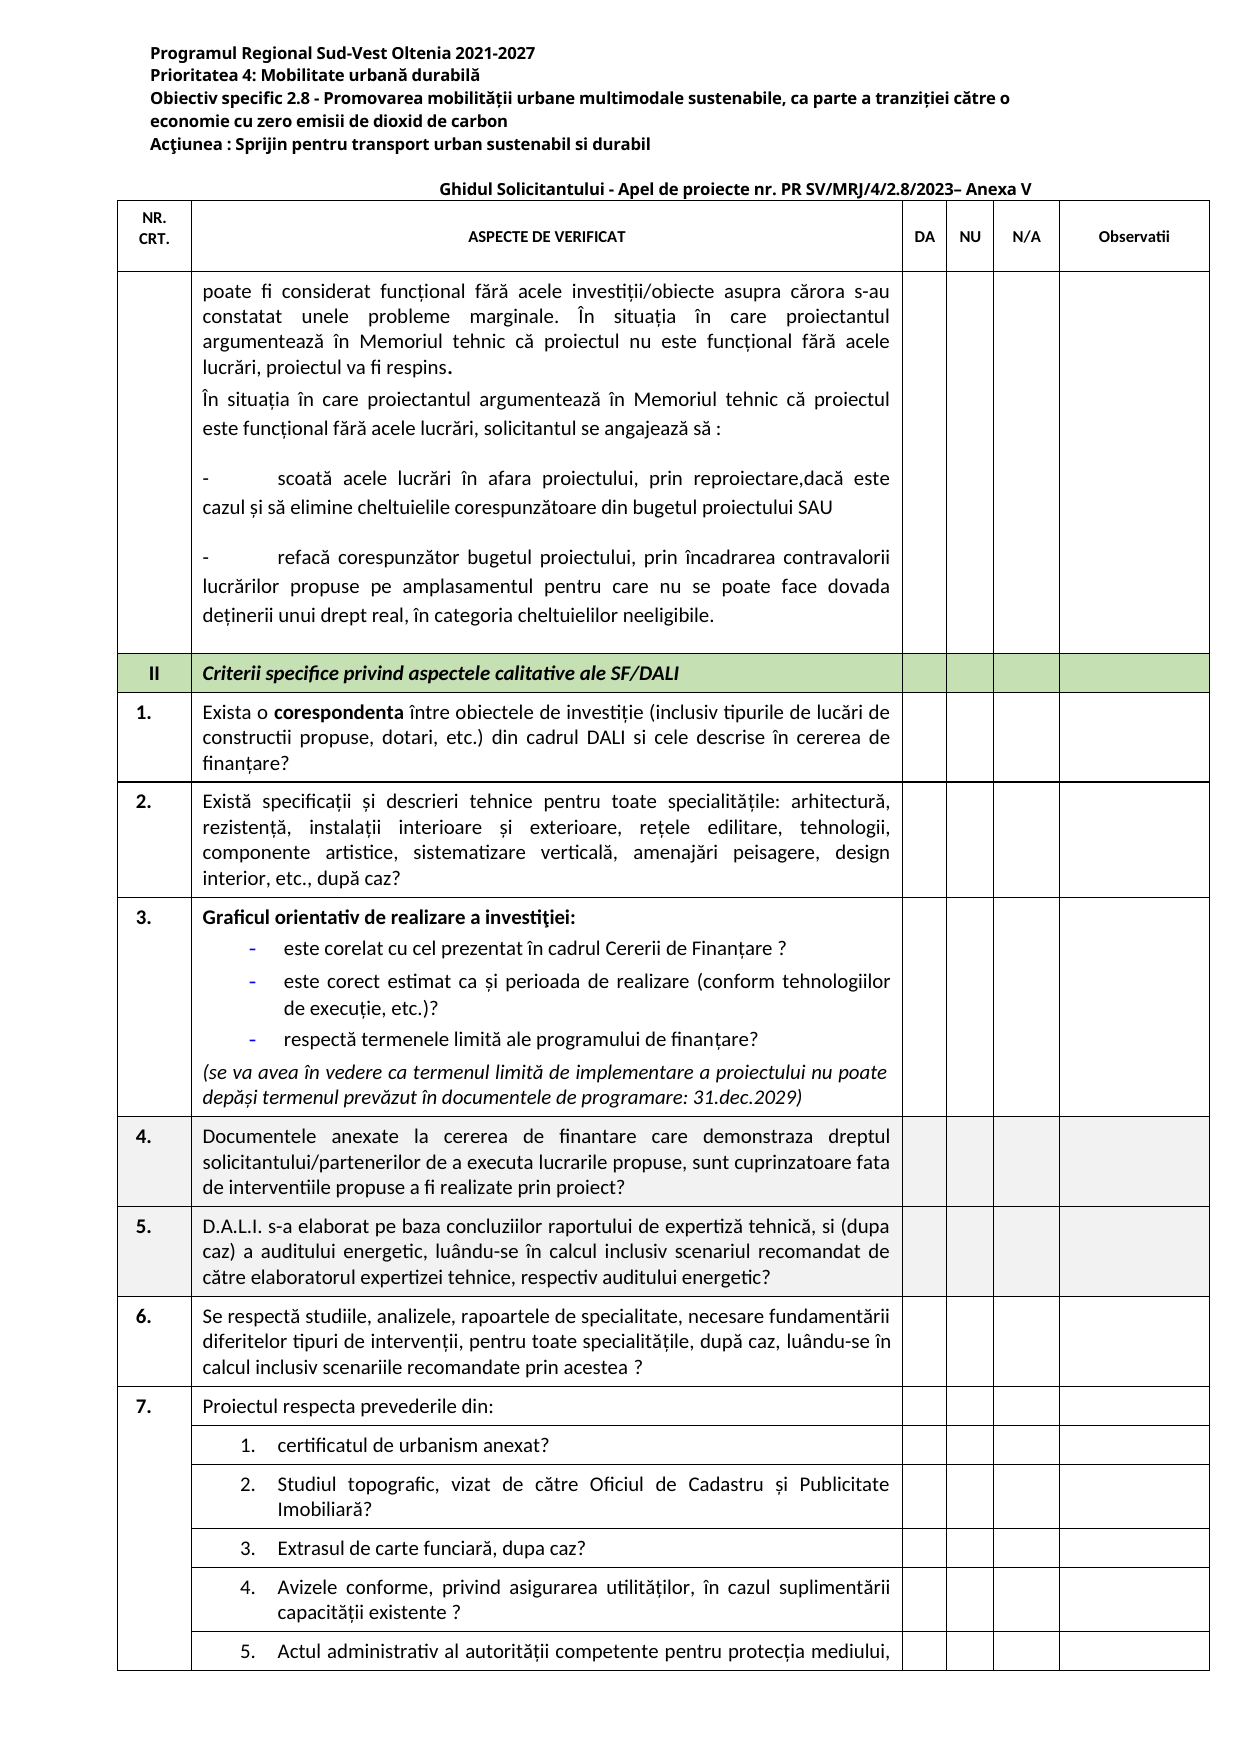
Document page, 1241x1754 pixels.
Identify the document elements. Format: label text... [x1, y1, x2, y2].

table_cell [118, 898, 191, 1116]
table_cell [903, 1207, 946, 1296]
table_cell [903, 1529, 946, 1567]
table_header NU [947, 201, 993, 271]
table_cell [947, 654, 993, 692]
table_cell Exista o corespondenta între obiectele de investiţie (inclusiv tipurile de lucări de constructii propuse, dotari, etc.) din cadrul DALI si cele descrise în cererea de finanțare? [192, 693, 902, 781]
table_cell [1060, 898, 1209, 1116]
table_cell [947, 1117, 993, 1206]
table_header DA [903, 201, 946, 271]
table_cell [118, 272, 191, 653]
table_cell [947, 1426, 993, 1463]
table_cell [903, 1632, 946, 1670]
table_cell [118, 1117, 191, 1206]
table_cell [947, 1297, 993, 1386]
table_cell Extrasul de carte funciară, dupa caz? [192, 1529, 902, 1567]
table_cell [947, 693, 993, 781]
table_cell [947, 1568, 993, 1631]
table_cell Documentele anexate la cererea de finantare care demonstraza dreptul solicitantului/partenerilor de a executa lucrarile propuse, sunt cuprinzatoare fata de interventiile propuse a fi realizate prin proiect? [192, 1117, 902, 1206]
table_cell [994, 1297, 1059, 1386]
table_cell [903, 693, 946, 781]
table_cell [994, 272, 1059, 653]
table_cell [192, 1632, 902, 1670]
table_header N/A [994, 201, 1059, 271]
table_cell [903, 272, 946, 653]
table_cell [947, 783, 993, 897]
table_cell Proiectul respecta prevederile din: [192, 1387, 902, 1424]
table_cell [994, 1529, 1059, 1567]
table_cell Avizele conforme, privind asigurarea utilităţilor, în cazul suplimentării capacităţii existente ? [192, 1568, 902, 1631]
table_cell [903, 898, 946, 1116]
table_cell [994, 783, 1059, 897]
table_cell [118, 693, 191, 781]
table_cell [903, 783, 946, 897]
table_cell [903, 1465, 946, 1528]
table_cell [994, 1632, 1059, 1670]
table_cell Studiul topografic, vizat de către Oficiul de Cadastru şi Publicitate Imobiliară? [192, 1465, 902, 1528]
table_cell [994, 1465, 1059, 1528]
table_cell [994, 1387, 1059, 1424]
table_cell [118, 1207, 191, 1296]
table_cell [903, 1117, 946, 1206]
table_cell [947, 1465, 993, 1528]
table_cell [903, 1387, 946, 1424]
table_header NR. CRT. [118, 201, 191, 271]
table_cell certificatul de urbanism anexat? [192, 1426, 902, 1463]
table_cell [947, 272, 993, 653]
table_cell [1060, 1568, 1209, 1631]
table_cell [1060, 1529, 1209, 1567]
table_cell [903, 1426, 946, 1463]
table_cell [1060, 1632, 1209, 1670]
table_cell [118, 1387, 191, 1670]
table_cell Se respectă studiile, analizele, rapoartele de specialitate, necesare fundamentării diferitelor tipuri de intervenții, pentru toate specialitățile, după caz, luându-se în calcul inclusiv scenariile recomandate prin acestea ? [192, 1297, 902, 1386]
table_cell [1060, 1117, 1209, 1206]
table_cell [994, 898, 1059, 1116]
table_header Observatii [1060, 201, 1209, 271]
table_cell [1060, 1465, 1209, 1528]
table_cell Există specificaţii şi descrieri tehnice pentru toate specialitățile: arhitectură, rezistență, instalații interioare şi exterioare, rețele edilitare, tehnologii, componente artistice, sistematizare verticală, amenajări peisagere, design interior, etc., după caz? [192, 783, 902, 897]
table_cell [1060, 783, 1209, 897]
table_cell [118, 783, 191, 897]
table_cell [1060, 654, 1209, 692]
table_cell [1060, 1297, 1209, 1386]
table_cell [947, 898, 993, 1116]
table_cell [118, 1297, 191, 1386]
table_cell [1060, 272, 1209, 653]
table_cell [903, 1297, 946, 1386]
table_cell [994, 1426, 1059, 1463]
table_cell [947, 1529, 993, 1567]
table_cell [994, 1207, 1059, 1296]
table_cell D.A.L.I. s-a elaborat pe baza concluziilor raportului de expertiză tehnică, si (dupa caz) a auditului energetic, luându-se în calcul inclusiv scenariul recomandat de către elaboratorul expertizei tehnice, respectiv auditului energetic? [192, 1207, 902, 1296]
table_cell [994, 654, 1059, 692]
table_cell [1060, 693, 1209, 781]
table_cell [1060, 1207, 1209, 1296]
table_cell Graficul orientativ de realizare a investiţiei: este corelat cu cel prezentat în cadrul Cererii de Finanţare ? este corect estimat ca și perioada de realizare (conform tehnologiilor de execuție, etc.)? respectă termenele limită ale programului de finanțare? (se va avea în vedere ca termenul limită de implementare a proiectului nu poate depăşi termenul prevăzut în documentele de programare: 31.dec.2029) [192, 898, 902, 1116]
table_cell [947, 1207, 993, 1296]
table_cell [903, 1568, 946, 1631]
table_cell [903, 654, 946, 692]
table_cell [947, 1632, 993, 1670]
table_cell [994, 1117, 1059, 1206]
table_cell [1060, 1426, 1209, 1463]
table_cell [192, 272, 902, 653]
table_cell Criterii specifice privind aspectele calitative ale SF/DALI [192, 654, 902, 692]
table_cell [994, 693, 1059, 781]
table_cell [947, 1387, 993, 1424]
table_cell II [118, 654, 191, 692]
table_header ASPECTE DE VERIFICAT [192, 201, 902, 271]
table_cell [994, 1568, 1059, 1631]
table_cell [1060, 1387, 1209, 1424]
